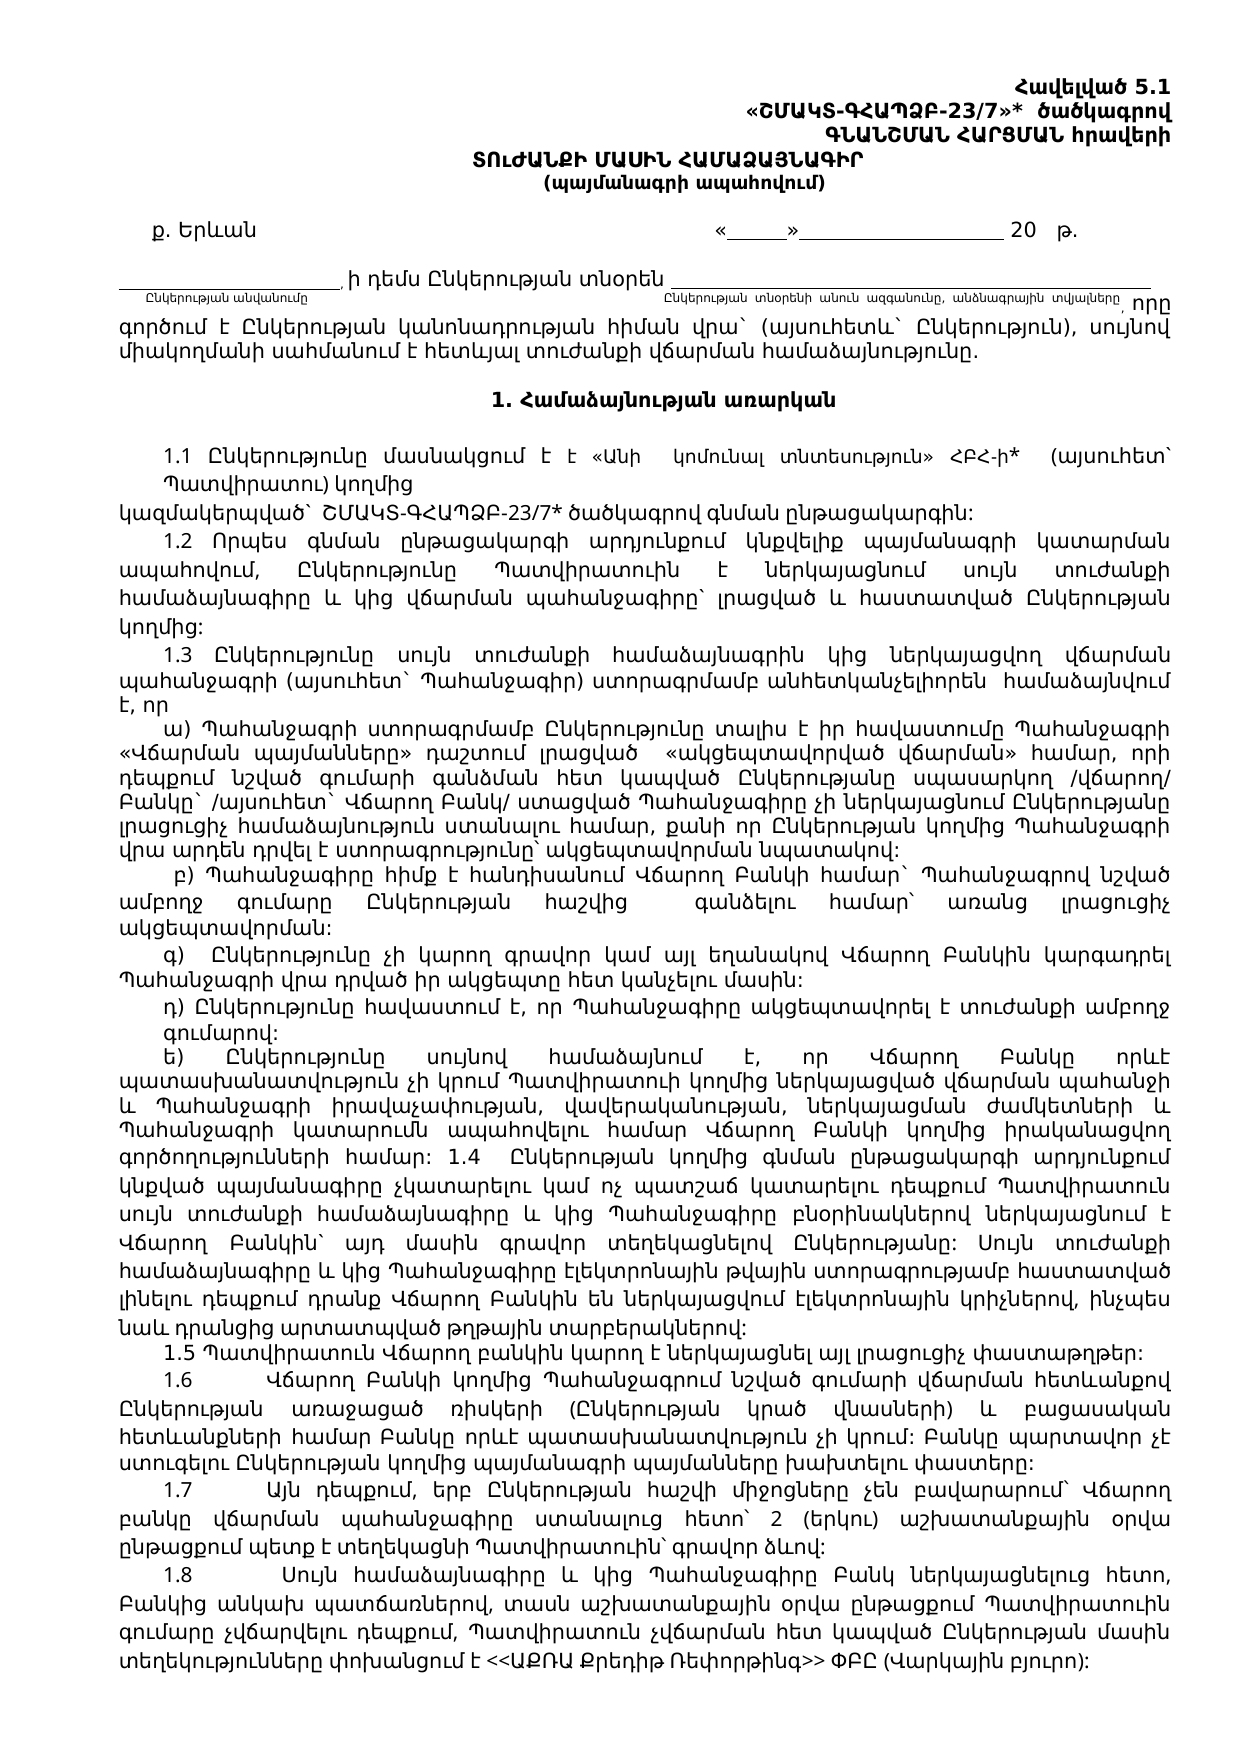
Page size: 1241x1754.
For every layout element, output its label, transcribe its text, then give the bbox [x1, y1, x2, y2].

list Այն դեպքում, երբ Ընկերության հաշվի միջոցները չեն բավարարում՝ Վճարող բանկը վճարման պահանջագիրը ստանալուց հետո՝ 2 (երկու) աշխատանքային օրվա ընթացքում պետք է տեղեկացնի Պատվիրատուին՝ գրավոր ձևով: [118, 1475, 1171, 1561]
text դ) Ընկերությունը հավաստում է, որ Պահանջագիրը ակցեպտավորել է տուժանքի ամբողջ գումարով: [163, 992, 1171, 1045]
text 1.2 Որպես գնման ընթացակարգի արդյունքում կնքվելիք պայմանագրի կատարման ապահովում, Ընկերությունը Պատվիրատուին է ներկայացնում սույն տուժանքի համաձայնագիրը և կից վճարման պահանջագիրը` լրացված և հաստատված Ընկերության կողմից: [118, 526, 1171, 640]
text 1. Համաձայնության առարկան [156, 388, 1171, 412]
list Վճարող Բանկի կողմից Պահանջագրում նշված գումարի վճարման հետևանքով Ընկերության առաջացած ռիսկերի (Ընկերության կրած վնասների) և բացասական հետևանքների համար Բանկը որևէ պատասխանատվություն չի կրում: Բանկը պարտավոր չէ ստուգելու Ընկերության կողմից պայմանագրի պայմանները խախտելու փաստերը: [118, 1366, 1171, 1475]
text կազմակերպված` ՇՄԱԿՏ-ԳՀԱՊՁԲ-23/7* ծածկագրով գնման ընթացակարգին: [118, 498, 1171, 526]
text Հավելված 5.1 [118, 75, 1171, 99]
text ե) Ընկերությունը սույնով համաձայնում է, որ Վճարող Բանկը որևէ պատասխանատվություն չի կրում Պատվիրատուի կողմից ներկայացված վճարման պահանջի և Պահանջագրի իրավաչափության, վավերականության, ներկայացման ժամկետների և Պահանջագրի կատարումն ապահովելու համար Վճարող Բանկի կողմից իրականացվող գործողությունների համար: 1.4 Ընկերության կողմից գնման ընթացակարգի արդյունքում կնքված պայմանագիրը չկատարելու կամ ոչ պատշաճ կատարելու դեպքում Պատվիրատուն սույն տուժանքի համաձայնագիրը և կից Պահանջագիրը բնօրինակներով ներկայացնում է Վճարող Բանկին` այդ մասին գրավոր տեղեկացնելով Ընկերությանը: Սույն տուժանքի համաձայնագիրը և կից Պահանջագիրը էլեկտրոնային թվային ստորագրությամբ հաստատված լինելու դեպքում դրանք Վճարող Բանկին են ներկայացվում էլեկտրոնային կրիչներով, ինչպես նաև դրանցից արտատպված թղթային տարբերակներով: [118, 1045, 1171, 1341]
text (պայմանագրի ապահովում) [118, 172, 1171, 194]
text ք. Երևան « » 20 թ. [118, 218, 1171, 242]
text 1.5 Պատվիրատուն Վճարող բանկին կարող է ներկայացնել այլ լրացուցիչ փաստաթղթեր: [163, 1341, 1171, 1366]
list Սույն համաձայնագիրը և կից Պահանջագիրը Բանկ ներկայացնելուց հետո, Բանկից անկախ պատճառներով, տասն աշխատանքային օրվա ընթացքում Պատվիրատուին գումարը չվճարվելու դեպքում, Պատվիրատուն չվճարման հետ կապված Ընկերության մասին տեղեկությունները փոխանցում է <<ԱՔՌԱ Քրեդիթ Ռեփորթինգ>> ՓԲԸ (Վարկային բյուրո): [118, 1561, 1171, 1674]
text Ընկերության անվանումը Ընկերության տնօրենի անուն ազգանունը, անձնագրային տվյալները, որը գործում է Ընկերության կանոնադրության հիման վրա` (այսուհետև` Ընկերություն), սույնով միակողմանի սահմանում է հետևյալ տուժանքի վճարման համաձայնությունը. [118, 291, 1171, 364]
text ԳՆԱՆՇՄԱՆ ՀԱՐՑՄԱՆ հրավերի [118, 123, 1171, 148]
text 1.3 Ընկերությունը սույն տուժանքի համաձայնագրին կից ներկայացվող վճարման պահանջագրի (այսուհետ` Պահանջագիր) ստորագրմամբ անհետկանչելիորեն համաձայնվում է, որ [118, 640, 1171, 717]
text ա) Պահանջագրի ստորագրմամբ Ընկերությունը տալիս է իր հավաստումը Պահանջագրի «Վճարման պայմանները» դաշտում լրացված «ակցեպտավորված վճարման» համար, որի դեպքում նշված գումարի գանձման հետ կապված Ընկերությանը սպասարկող /վճարող/ Բանկը` /այսուհետ` Վճարող Բանկ/ ստացված Պահանջագիրը չի ներկայացնում Ընկերությանը լրացուցիչ համաձայնություն ստանալու համար, քանի որ Ընկերության կողմից Պահանջագրի վրա արդեն դրվել է ստորագրությունը՝ ակցեպտավորման նպատակով: [118, 717, 1171, 863]
text «ՇՄԱԿՏ-ԳՀԱՊՁԲ-23/7»* ծածկագրով [118, 99, 1171, 123]
text գ) Ընկերությունը չի կարող գրավոր կամ այլ եղանակով Վճարող Բանկին կարգադրել Պահանջագրի վրա դրված իր ակցեպտը հետ կանչելու մասին: [118, 940, 1171, 992]
text , ի դեմս Ընկերության տնօրեն [118, 267, 1171, 291]
text ՏՈւԺԱՆՔԻ ՄԱՍԻՆ ՀԱՄԱՁԱՅՆԱԳԻՐ [118, 148, 1171, 172]
text 1.1 Ընկերությունը մասնակցում է է «Անի կոմունալ տնտեսություն» ՀԲՀ-ի* (այսուհետ` Պատվիրատու) կողմից [163, 441, 1171, 498]
text բ) Պահանջագիրը հիմք է հանդիսանում Վճարող Բանկի համար` Պահանջագրով նշված ամբողջ գումարը Ընկերության հաշվից գանձելու համար՝ առանց լրացուցիչ ակցեպտավորման: [118, 863, 1171, 940]
